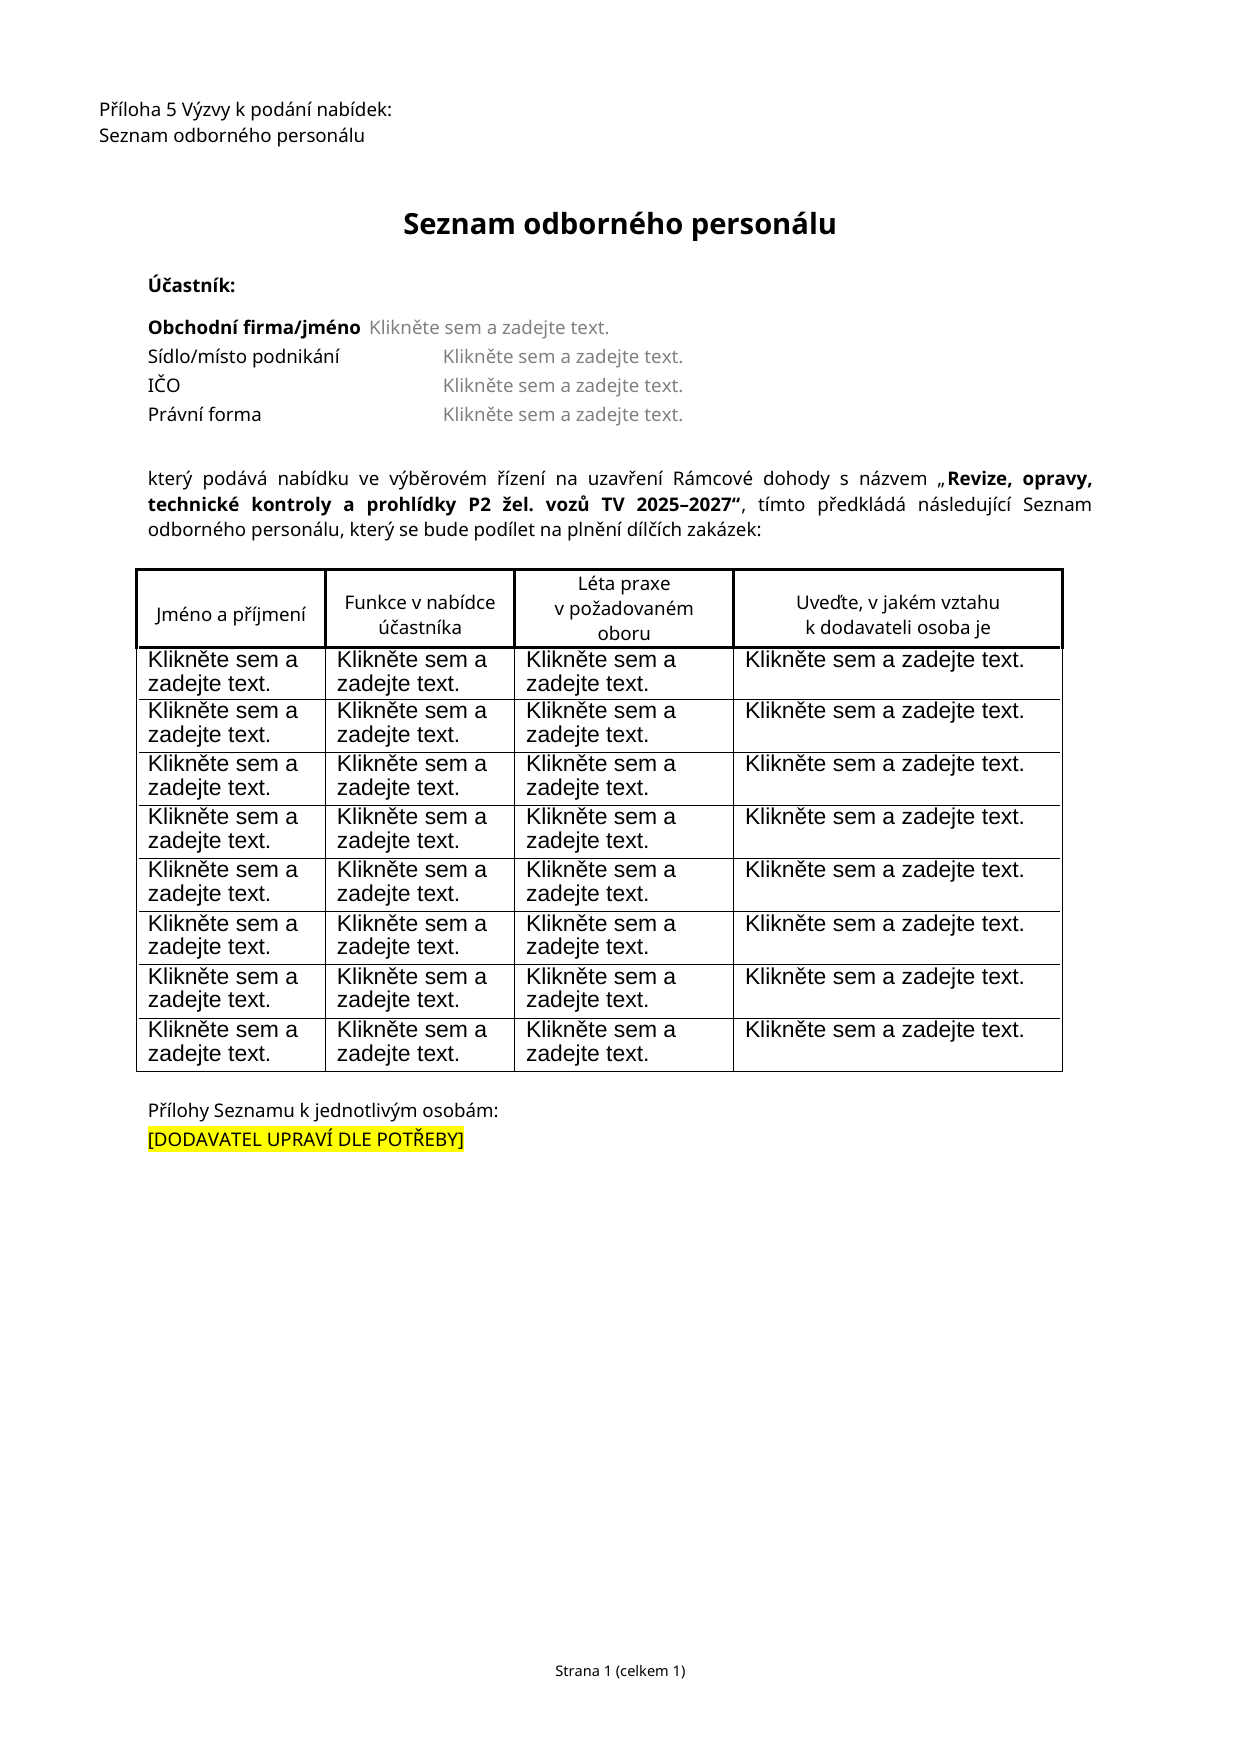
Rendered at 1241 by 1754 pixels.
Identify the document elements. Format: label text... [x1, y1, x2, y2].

text Obchodní firma/jméno [148, 311, 1093, 340]
title Seznam odborného personálu [148, 203, 1093, 243]
table_header Jméno a příjmení [138, 571, 324, 646]
text Sídlo/místo podnikání [148, 340, 1093, 369]
text Právní forma [148, 398, 1093, 427]
text Účastník: [148, 268, 1093, 299]
text Přílohy Seznamu k jednotlivým osobám: [148, 1097, 1093, 1123]
table_header Uveďte, v jakém vztahu k dodavateli osoba je [735, 571, 1061, 646]
table_header Léta praxe v požadovaném oboru [516, 571, 732, 646]
text který podává nabídku ve výběrovém řízení na uzavření Rámcové dohody s názvem „Revize, opravy, technické kontroly a prohlídky P2 žel. vozů TV 2025–2027“, tímto předkládá následující Seznam odborného personálu, který se bude podílet na plnění dílčích zakázek: [148, 465, 1093, 542]
table_header Funkce v nabídce účastníka [327, 571, 513, 646]
text IČO [148, 369, 1093, 398]
text [DODAVATEL UPRAVÍ DLE POTŘEBY] [148, 1123, 1092, 1152]
